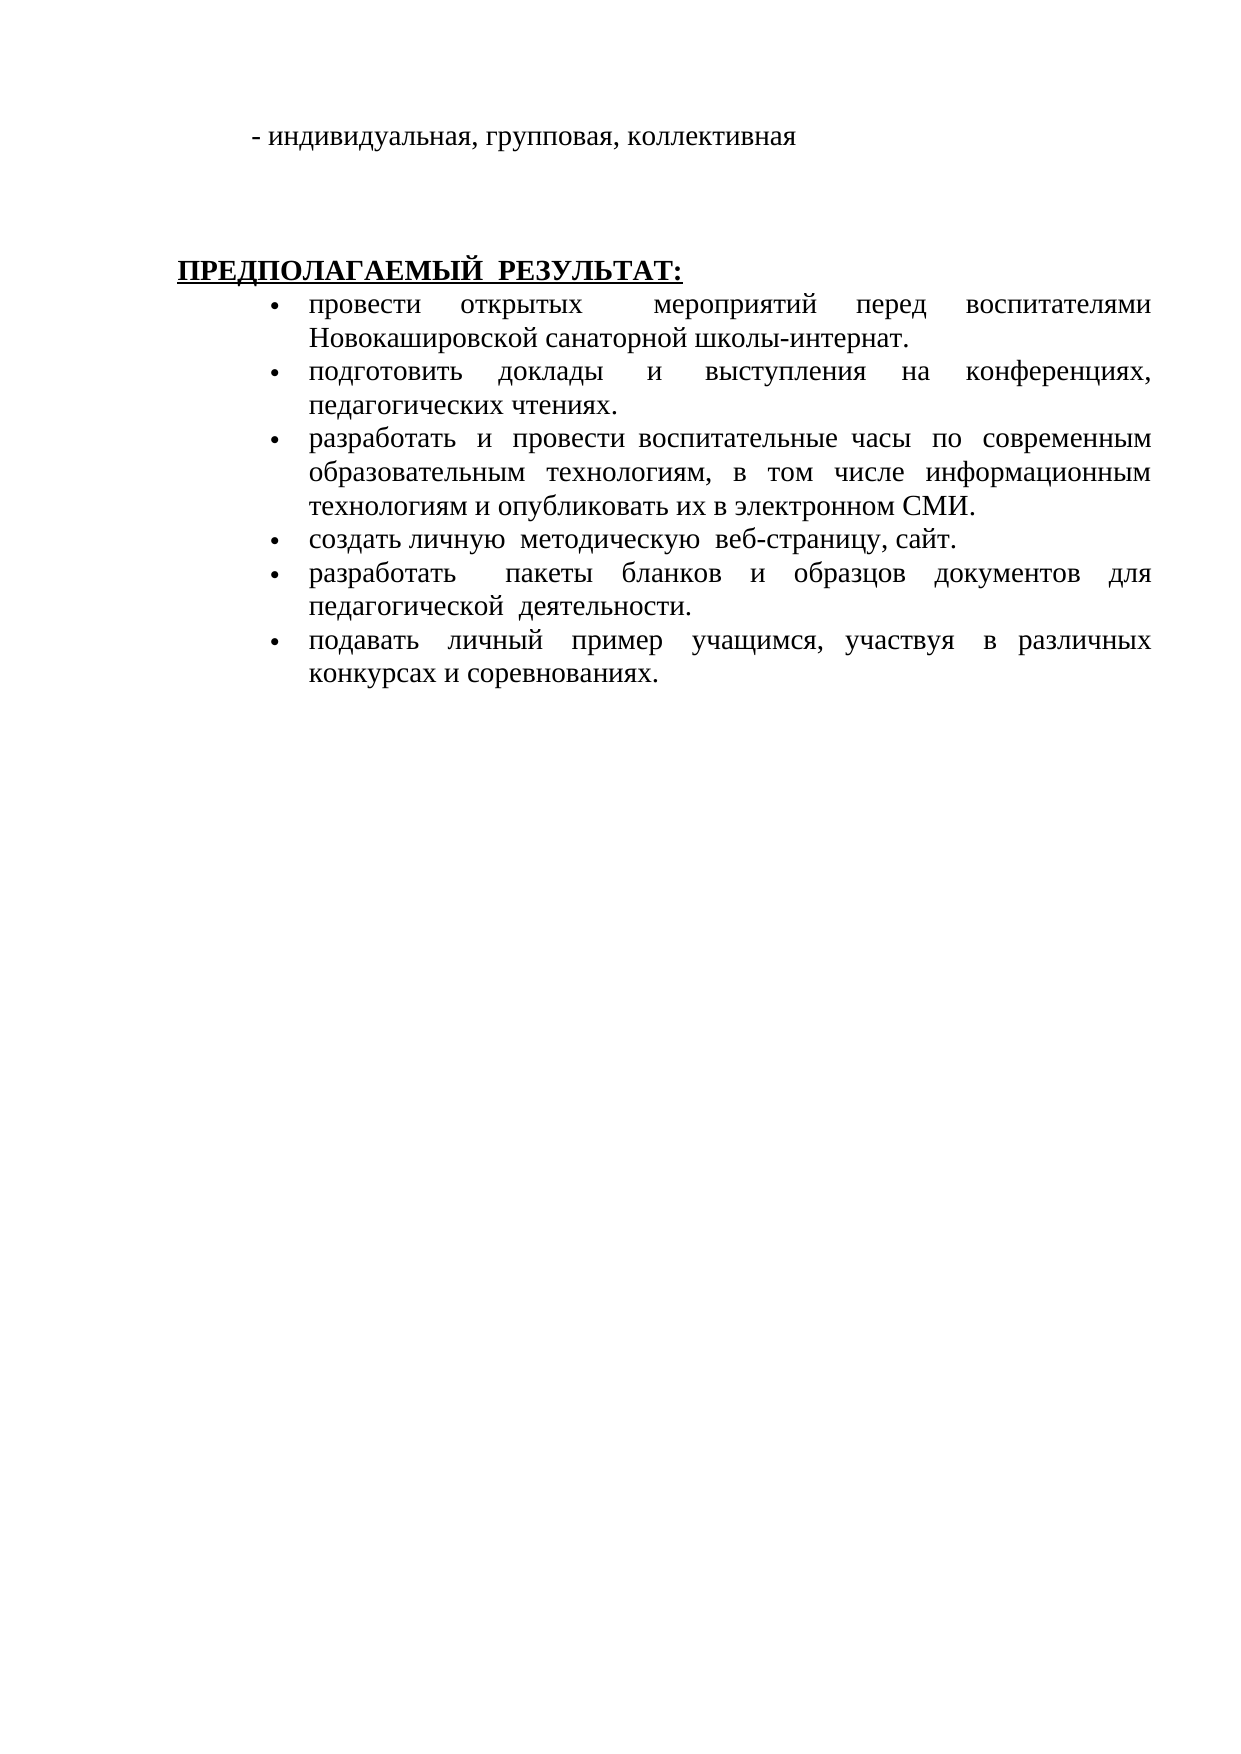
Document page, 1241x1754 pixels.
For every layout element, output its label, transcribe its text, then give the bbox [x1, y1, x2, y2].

list провести открытых мероприятий перед воспитателями Новокашировской санаторной школы-интернат. [271, 286, 1152, 353]
list подготовить доклады и выступления на конференциях, педагогических чтениях. [271, 353, 1152, 421]
list создать личную методическую веб-страницу, сайт. [271, 521, 1152, 555]
text - индивидуальная, групповая, коллективная [177, 118, 1152, 152]
list разработать пакеты бланков и образцов документов для педагогической деятельности. [271, 555, 1152, 622]
list подавать личный пример учащимся, участвуя в различных конкурсах и соревнованиях. [271, 622, 1152, 689]
list разработать и провести воспитательные часы по современным образовательным технологиям, в том числе информационным технологиям и опубликовать их в электронном СМИ. [271, 421, 1152, 521]
text ПРЕДПОЛАГАЕМЫЙ РЕЗУЛЬТАТ: [177, 253, 1152, 286]
